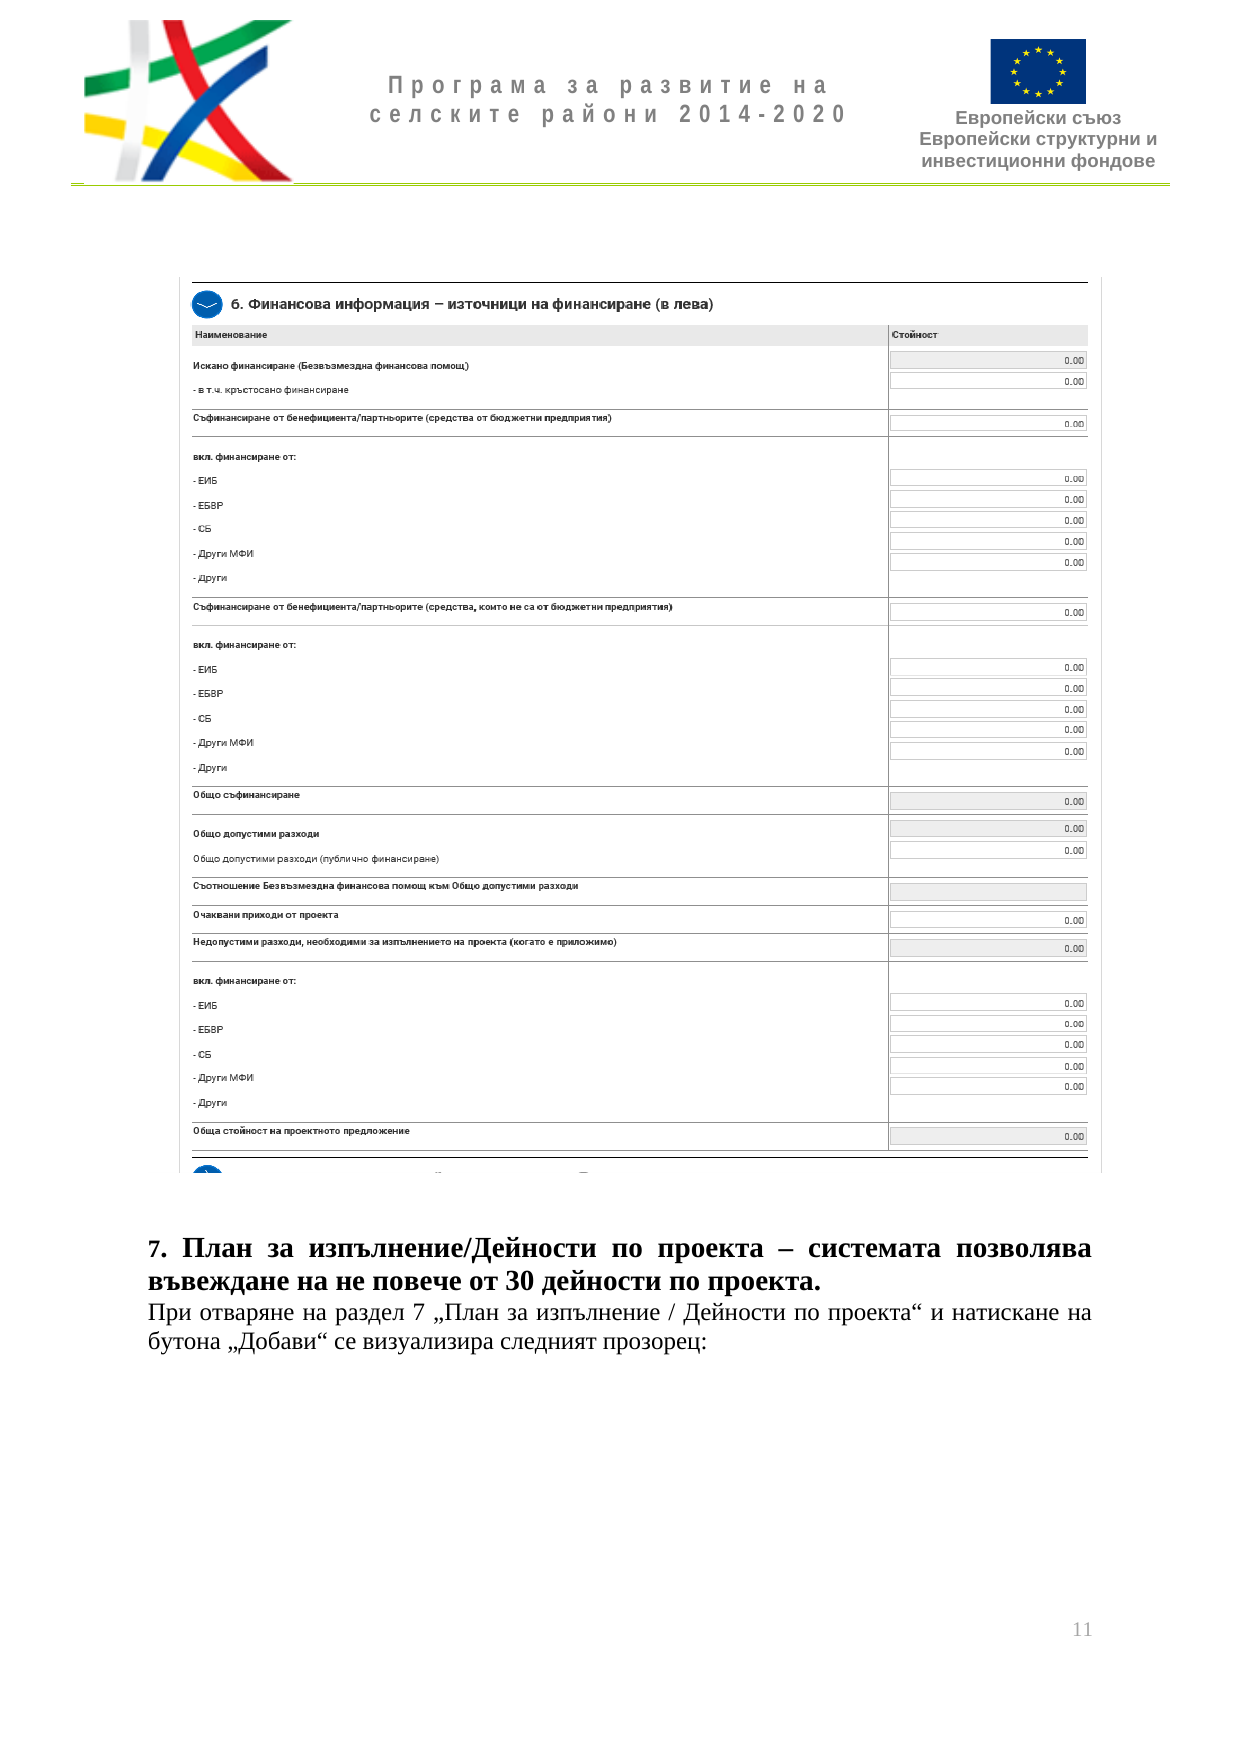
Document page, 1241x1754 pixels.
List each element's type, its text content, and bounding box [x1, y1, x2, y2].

text 7. План за изпълнение/Дейности по проекта – системата позволява въвеждане на не повече от 30 дейности по проекта. [148, 1230, 1093, 1297]
picture [84, 20, 294, 184]
text При отваряне на раздел 7 „План за изпълнение / Дейности по проекта“ и натискане на бутона „Добави“ се визуализира следният прозорец: [148, 1297, 1093, 1354]
picture [147, 277, 1107, 1173]
